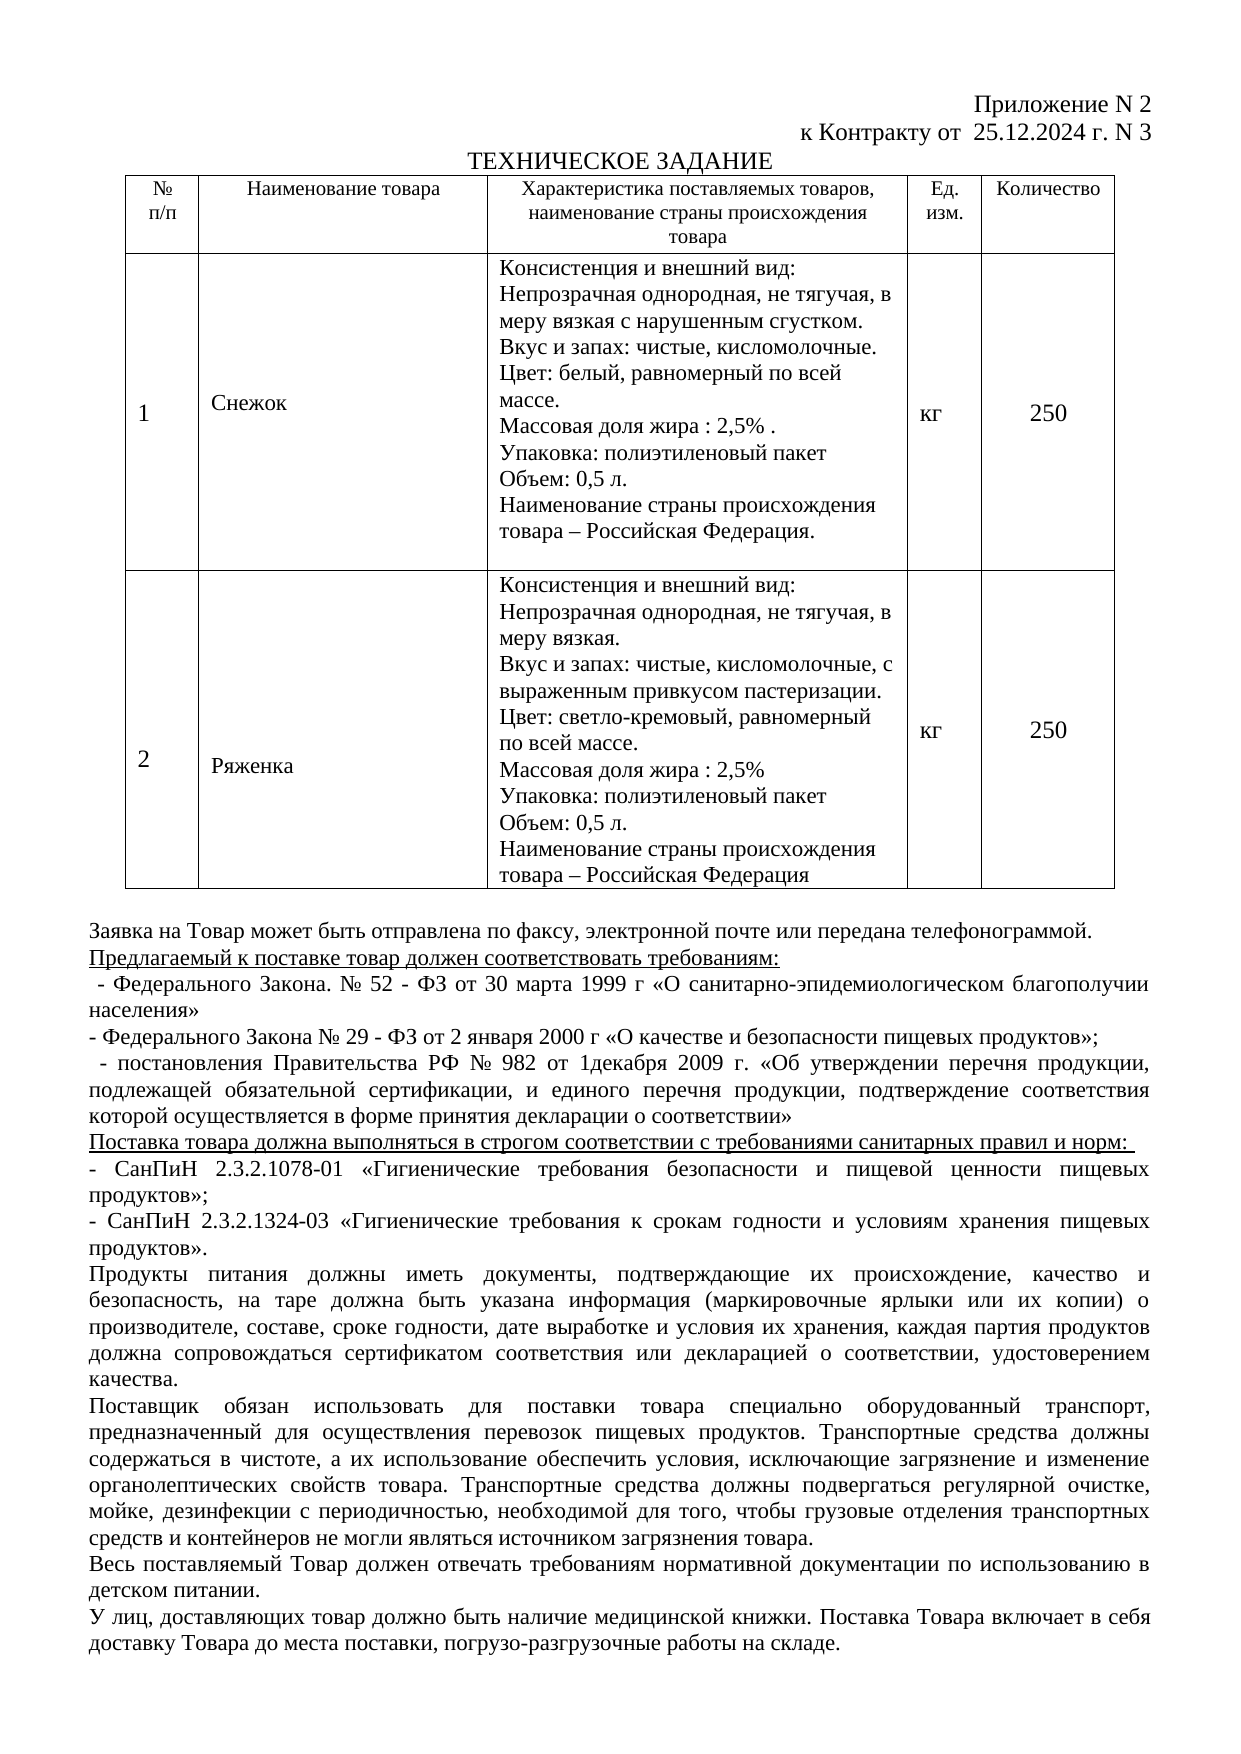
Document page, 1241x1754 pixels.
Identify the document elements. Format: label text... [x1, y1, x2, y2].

text Заявка на Товар может быть отправлена по факсу, электронной почте или передана телефонограммой. [89, 917, 1152, 944]
table_header Ед. изм. [908, 176, 981, 253]
table_cell 250 [982, 254, 1114, 570]
table_cell Консистенция и внешний вид: Непрозрачная однородная, не тягучая, в меру вязкая. Вкус и запах: чистые, кисломолочные, с выраженным привкусом пастеризации. Цвет: светло-кремовый, равномерный по всей массе. Массовая доля жира : 2,5% Упаковка: полиэтиленовый пакет Объем: 0,5 л. Наименование страны происхождения товара – Российская Федерация [488, 571, 907, 888]
table_header Наименование товара [199, 176, 487, 253]
text Весь поставляемый Товар должен отвечать требованиям нормативной документации по использованию в детском питании. [89, 1550, 1152, 1603]
text - СанПиН 2.3.2.1078-01 «Гигиенические требования безопасности и пищевой ценности пищевых продуктов»; [89, 1155, 1152, 1207]
table_cell 250 [982, 571, 1114, 888]
text - постановления Правительства РФ № 982 от 1декабря 2009 г. «Об утверждении перечня продукции, подлежащей обязательной сертификации, и единого перечня продукции, подтверждение соответствия которой осуществляется в форме принятия декларации о соответствии» [89, 1049, 1152, 1128]
text Приложение N 2 [89, 89, 1152, 117]
table_cell 2 [126, 571, 198, 888]
text ТЕХНИЧЕСКОЕ ЗАДАНИЕ [89, 146, 1152, 175]
table_header № п/п [126, 176, 198, 253]
text У лиц, доставляющих товар должно быть наличие медицинской книжки. Поставка Товара включает в себя доставку Товара до места поставки, погрузо-разгрузочные работы на складе. [89, 1603, 1152, 1655]
table_cell Консистенция и внешний вид: Непрозрачная однородная, не тягучая, в меру вязкая с нарушенным сгустком. Вкус и запах: чистые, кисломолочные. Цвет: белый, равномерный по всей массе. Массовая доля жира : 2,5% . Упаковка: полиэтиленовый пакет Объем: 0,5 л. Наименование страны происхождения товара – Российская Федерация. [488, 254, 907, 570]
table_cell Снежок [199, 254, 487, 570]
table_cell кг [908, 254, 981, 570]
table_header Характеристика поставляемых товаров, наименование страны происхождения товара [488, 176, 907, 253]
table_cell Ряженка [199, 571, 487, 888]
text Предлагаемый к поставке товар должен соответствовать требованиям: [89, 944, 1152, 970]
table_cell кг [908, 571, 981, 888]
text к Контракту от 25.12.2024 г. N 3 [89, 117, 1152, 146]
text Продукты питания должны иметь документы, подтверждающие их происхождение, качество и безопасность, на таре должна быть указана информация (маркировочные ярлыки или их копии) о производителе, составе, сроке годности, дате выработке и условия их хранения, каждая партия продуктов должна сопровождаться сертификатом соответствия или декларацией о соответствии, удостоверением качества. [89, 1260, 1152, 1392]
text Поставка товара должна выполняться в строгом соответствии с требованиями санитарных правил и норм: [89, 1128, 1152, 1155]
text - СанПиН 2.3.2.1324-03 «Гигиенические требования к срокам годности и условиям хранения пищевых продуктов». [89, 1207, 1152, 1260]
text Поставщик обязан использовать для поставки товара специально оборудованный транспорт, предназначенный для осуществления перевозок пищевых продуктов. Транспортные средства должны содержаться в чистоте, а их использование обеспечить условия, исключающие загрязнение и изменение органолептических свойств товара. Транспортные средства должны подвергаться регулярной очистке, мойке, дезинфекции с периодичностью, необходимой для того, чтобы грузовые отделения транспортных средств и контейнеров не могли являться источником загрязнения товара. [89, 1392, 1152, 1550]
table_cell 1 [126, 254, 198, 570]
table_header Количество [982, 176, 1114, 253]
text - Федерального Закона. № 52 - ФЗ от 30 марта 1999 г «О санитарно-эпидемиологическом благополучии населения» [89, 970, 1152, 1023]
text - Федерального Закона № 29 - ФЗ от 2 января 2000 г «О качестве и безопасности пищевых продуктов»; [89, 1023, 1152, 1049]
